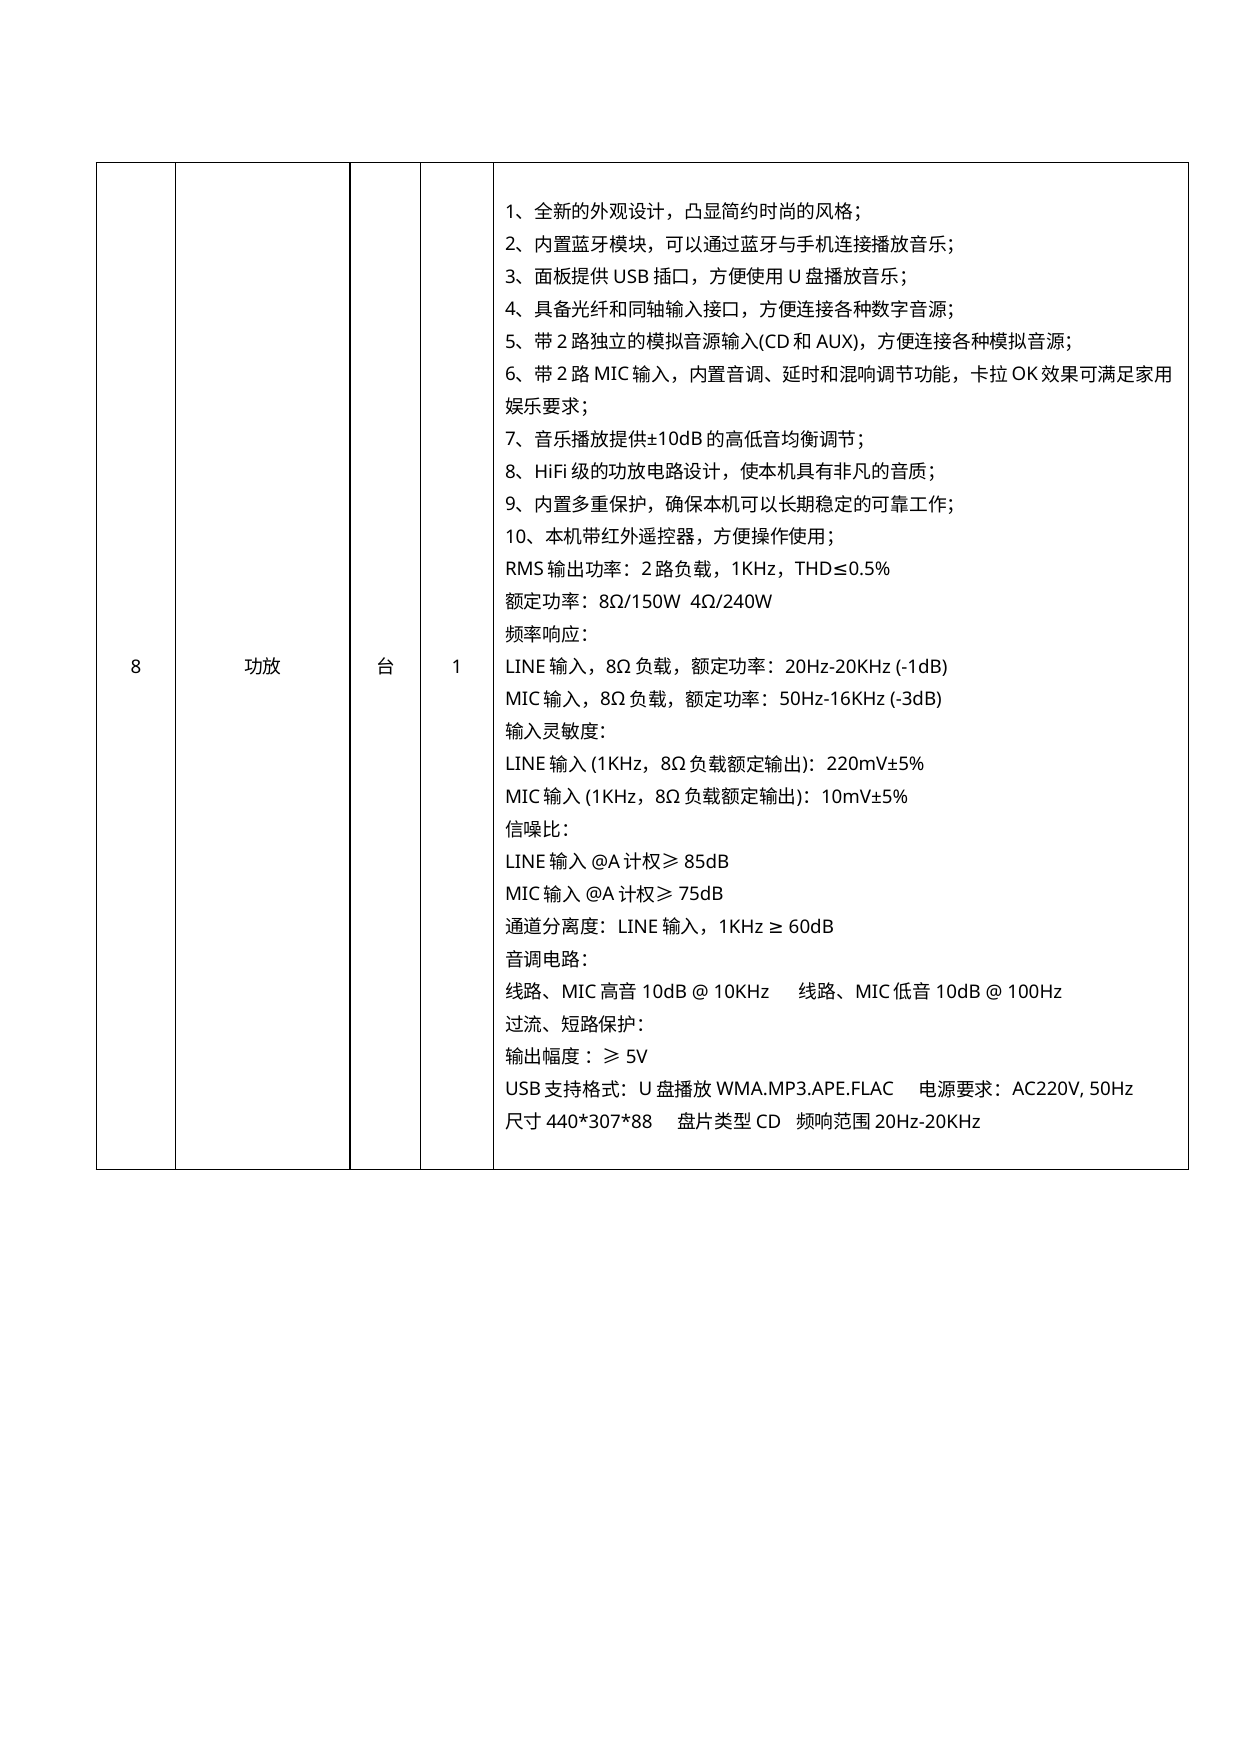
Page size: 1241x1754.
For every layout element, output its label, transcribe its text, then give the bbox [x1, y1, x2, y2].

table_cell 1 [421, 163, 493, 1168]
table_cell 功放 [176, 163, 349, 1168]
table_cell 8 [97, 163, 175, 1168]
table_cell 台 [351, 163, 420, 1168]
table_cell 1、全新的外观设计，凸显简约时尚的风格； 2、内置蓝牙模块，可以通过蓝牙与手机连接播放音乐； 3、面板提供USB插口，方便使用U盘播放音乐； 4、具备光纤和同轴输入接口，方便连接各种数字音源； 5、带2路独立的模拟音源输入(CD和AUX)，方便连接各种模拟音源； 6、带2路MIC输入，内置音调、延时和混响调节功能，卡拉OK效果可满足家用娱乐要求； 7、音乐播放提供±10dB的高低音均衡调节； 8、HiFi级的功放电路设计，使本机具有非凡的音质； 9、内置多重保护，确保本机可以长期稳定的可靠工作； 10、本机带红外遥控器，方便操作使用； RMS输出功率：2路负载，1KHz，THD≤0.5% 额定功率：8Ω/150W 4Ω/240W 频率响应： LINE输入，8Ω负载，额定功率：20Hz-20KHz (-1dB) MIC输入，8Ω负载，额定功率：50Hz-16KHz (-3dB) 输入灵敏度： LINE输入 (1KHz，8Ω负载额定输出)：220mV±5% MIC输入 (1KHz，8Ω负载额定输出)：10mV±5% 信噪比： LINE输入 @A计权≥ 85dB MIC输入 @A计权≥ 75dB 通道分离度：LINE输入，1KHz ≥ 60dB 音调电路： 线路、MIC高音 10dB @ 10KHz 线路、MIC低音 10dB @ 100Hz 过流、短路保护： 输出幅度 ：≥ 5V USB支持格式：U盘播放 WMA.MP3.APE.FLAC 电源要求：AC220V, 50Hz 尺寸440*307*88 盘片类型CD 频响范围20Hz-20KHz [494, 163, 1188, 1168]
